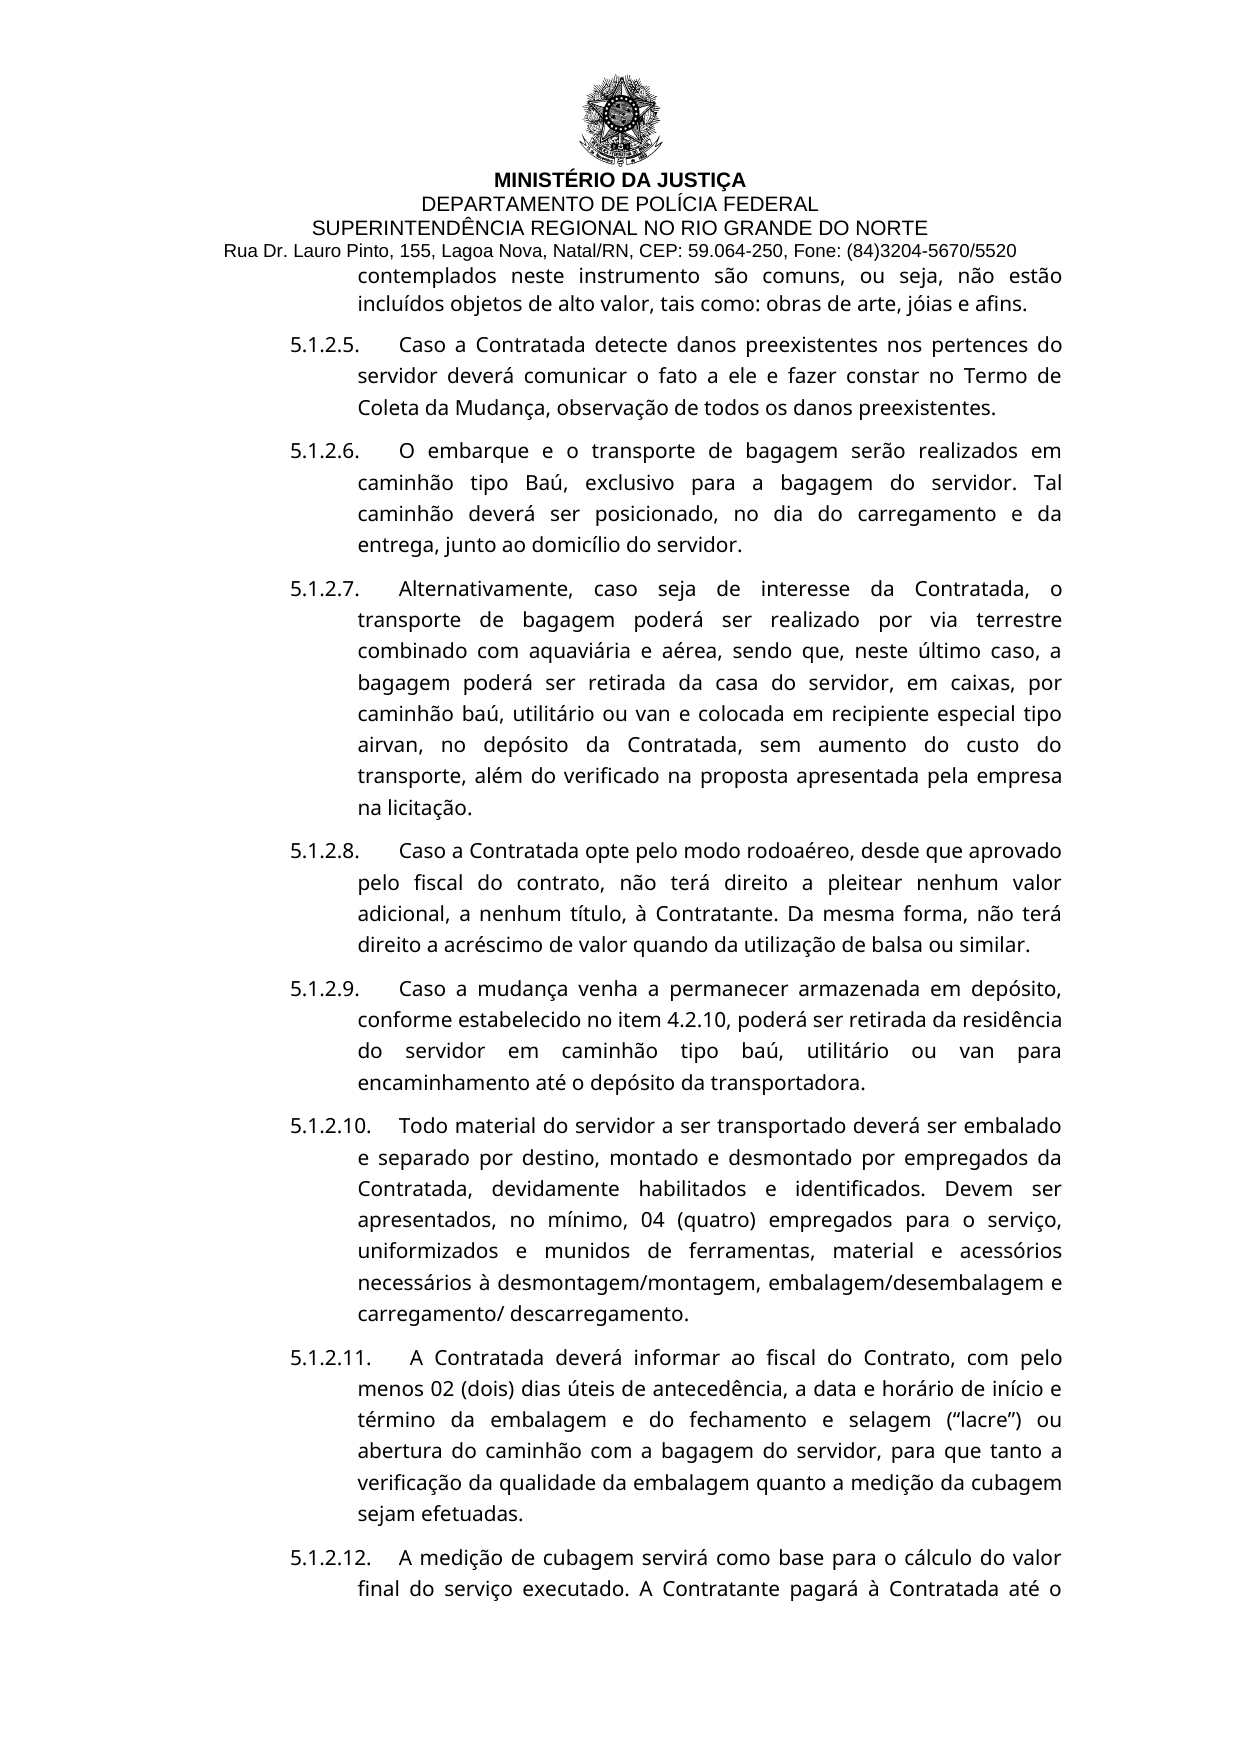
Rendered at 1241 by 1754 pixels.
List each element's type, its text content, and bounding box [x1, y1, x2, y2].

list Caso a Contratada detecte danos preexistentes nos pertences do servidor deverá comunicar o fato a ele e fazer constar no Termo de Coleta da Mudança, observação de todos os danos preexistentes. [290, 330, 1063, 421]
picture [577, 73, 664, 168]
list Todo material do servidor a ser transportado deverá ser embalado e separado por destino, montado e desmontado por empregados da Contratada, devidamente habilitados e identificados. Devem ser apresentados, no mínimo, 04 (quatro) empregados para o serviço, uniformizados e munidos de ferramentas, material e acessórios necessários à desmontagem/montagem, embalagem/desembalagem e carregamento/ descarregamento. [290, 1112, 1063, 1327]
list Alternativamente, caso seja de interesse da Contratada, o transporte de bagagem poderá ser realizado por via terrestre combinado com aquaviária e aérea, sendo que, neste último caso, a bagagem poderá ser retirada da casa do servidor, em caixas, por caminhão baú, utilitário ou van e colocada em recipiente especial tipo airvan, no depósito da Contratada, sem aumento do custo do transporte, além do verificado na proposta apresentada pela empresa na licitação. [290, 574, 1063, 821]
list Caso a Contratada opte pelo modo rodoaéreo, desde que aprovado pelo fiscal do contrato, não terá direito a pleitear nenhum valor adicional, a nenhum título, à Contratante. Da mesma forma, não terá direito a acréscimo de valor quando da utilização de balsa ou similar. [290, 837, 1063, 959]
list A Contratada deverá informar ao fiscal do Contrato, com pelo menos 02 (dois) dias úteis de antecedência, a data e horário de início e término da embalagem e do fechamento e selagem (“lacre”) ou abertura do caminhão com a bagagem do servidor, para que tanto a verificação da qualidade da embalagem quanto a medição da cubagem sejam efetuadas. [290, 1343, 1063, 1527]
list Caso a mudança venha a permanecer armazenada em depósito, conforme estabelecido no item 4.2.10, poderá ser retirada da residência do servidor em caminhão tipo baú, utilitário ou van para encaminhamento até o depósito da transportadora. [290, 974, 1063, 1096]
list O embarque e o transporte de bagagem serão realizados em caminhão tipo Baú, exclusivo para a bagagem do servidor. Tal caminhão deverá ser posicionado, no dia do carregamento e da entrega, junto ao domicílio do servidor. [290, 437, 1063, 559]
